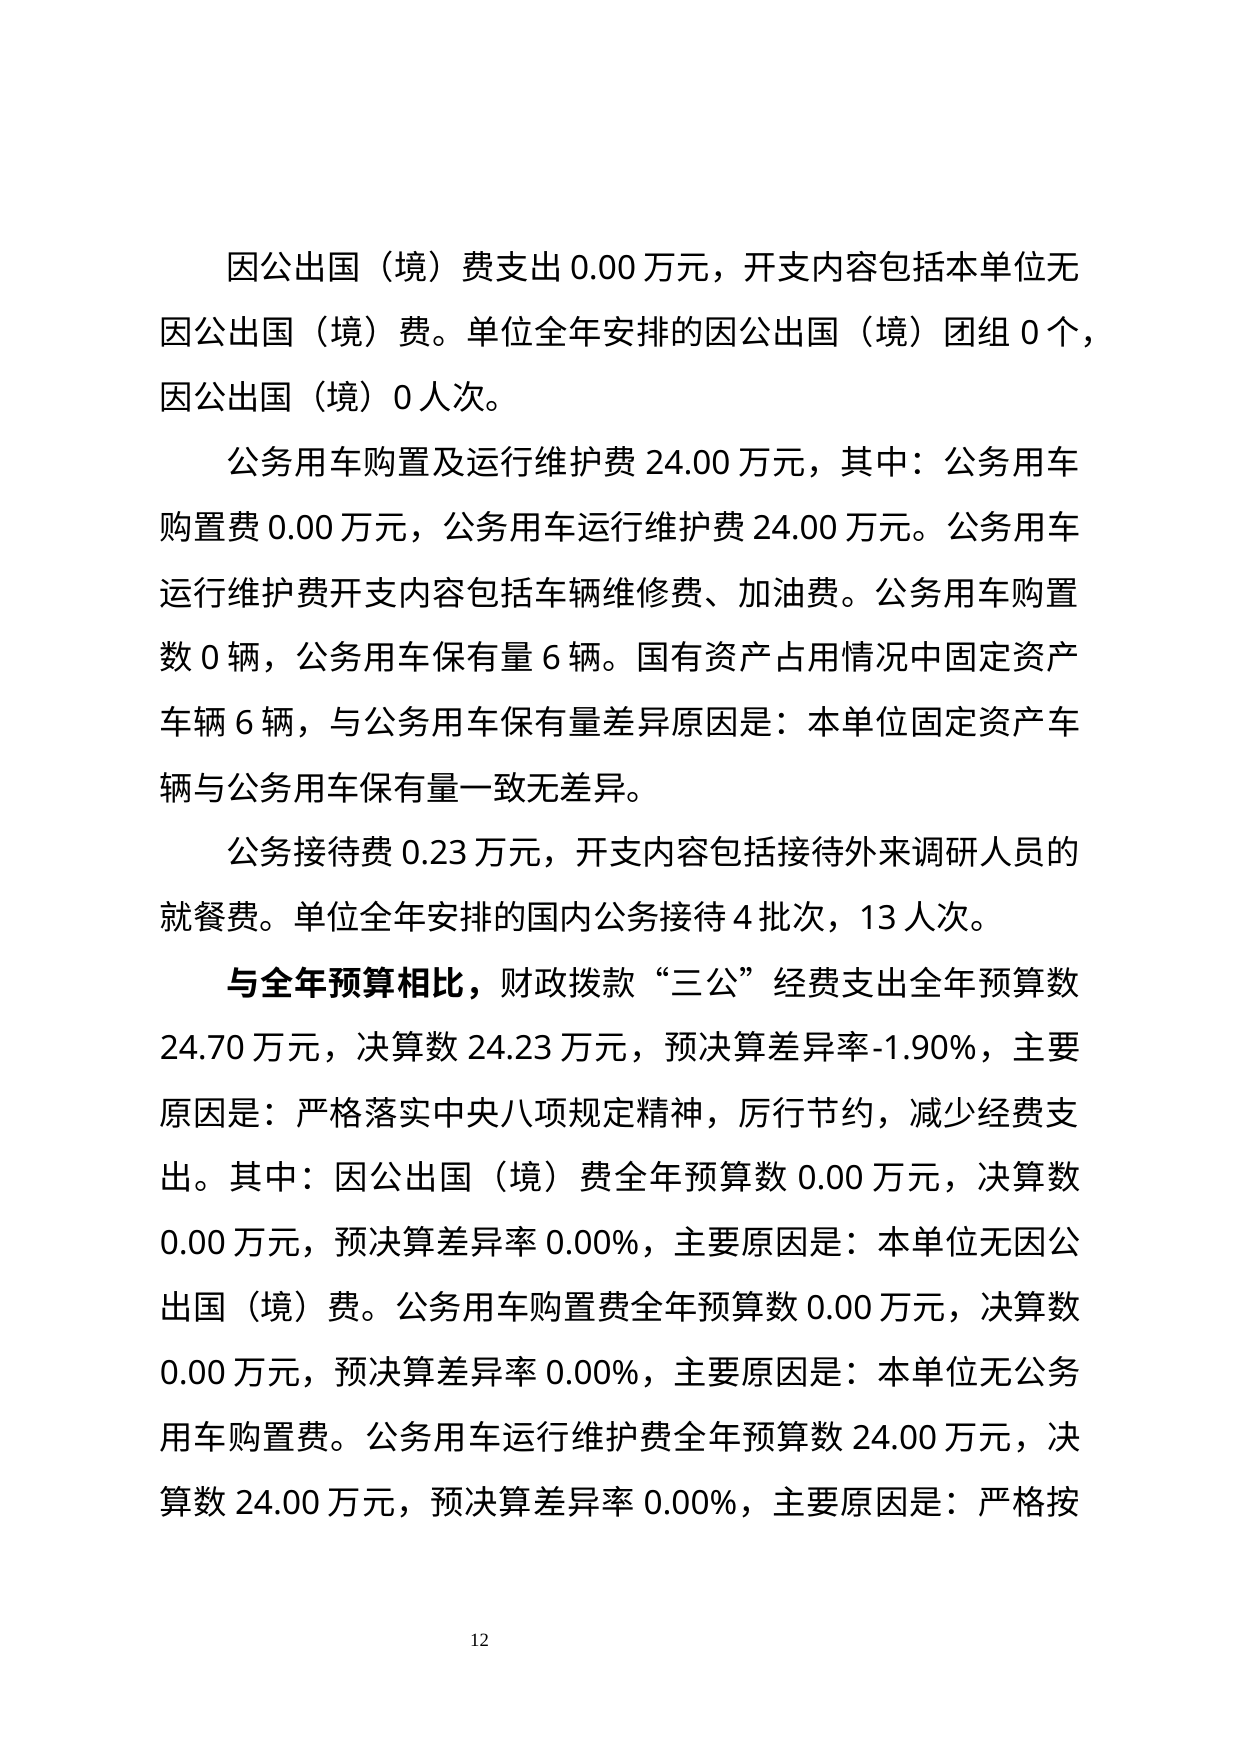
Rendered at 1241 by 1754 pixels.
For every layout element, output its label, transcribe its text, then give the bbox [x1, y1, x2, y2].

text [159, 948, 1081, 1533]
text 公务用车购置及运行维护费24.00万元，其中：公务用车购置费0.00万元，公务用车运行维护费24.00万元。公务用车运行维护费开支内容包括车辆维修费、加油费。公务用车购置数0辆，公务用车保有量6辆。国有资产占用情况中固定资产车辆6辆，与公务用车保有量差异原因是：本单位固定资产车辆与公务用车保有量一致无差异。 [159, 428, 1081, 818]
text 因公出国（境）费支出0.00万元，开支内容包括本单位无因公出国（境）费。单位全年安排的因公出国（境）团组0个，因公出国（境）0人次。 [159, 233, 1081, 428]
text 公务接待费0.23万元，开支内容包括接待外来调研人员的就餐费。单位全年安排的国内公务接待4批次，13人次。 [159, 818, 1081, 948]
